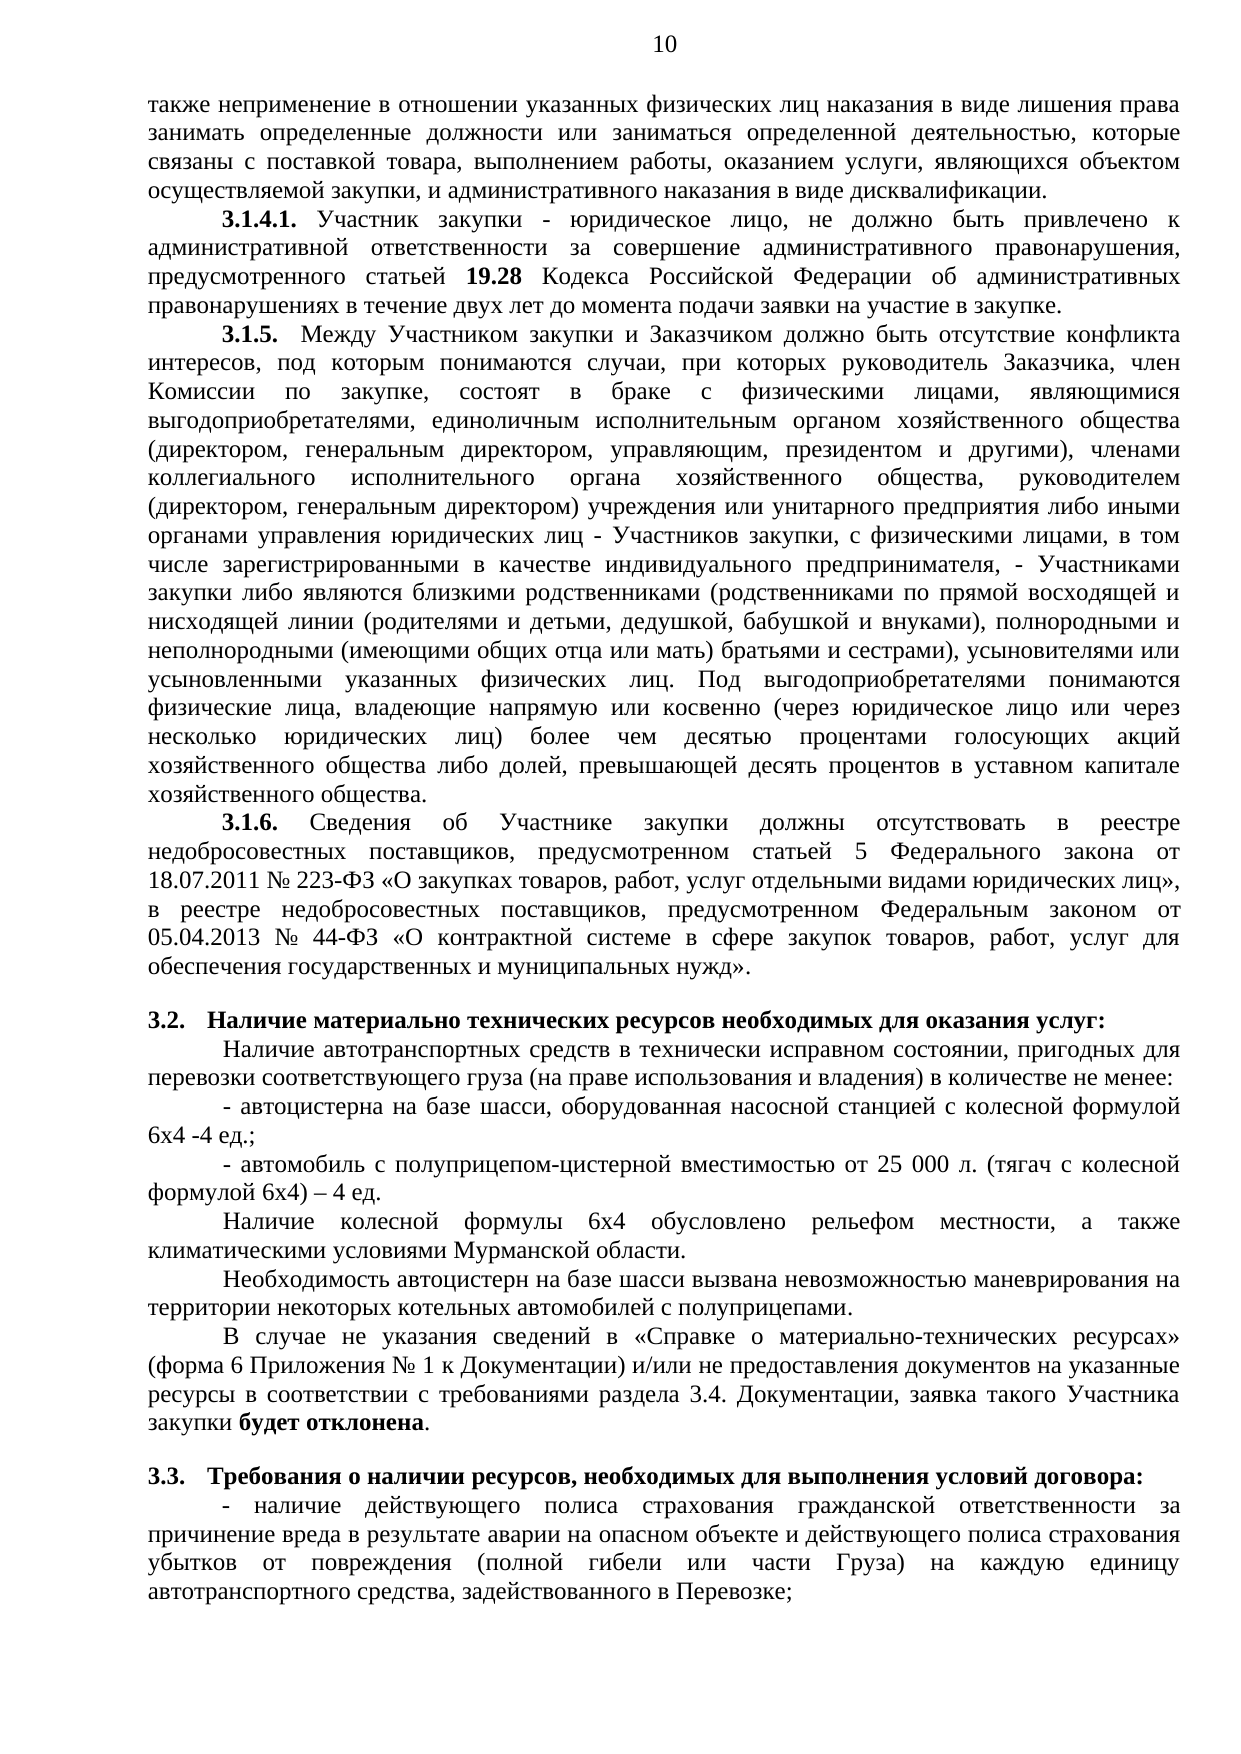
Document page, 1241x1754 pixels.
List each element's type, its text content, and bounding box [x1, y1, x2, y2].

text - автоцистерна на базе шасси, оборудованная насосной станцией с колесной формулой 6х4 -4 ед.; [148, 1091, 1181, 1149]
list 3.1.5. Между Участником закупки и Заказчиком должно быть отсутствие конфликта интересов, под которым понимаются случаи, при которых руководитель Заказчика, член Комиссии по закупке, состоят в браке с физическими лицами, являющимися выгодоприобретателями, единоличным исполнительным органом хозяйственного общества (директором, генеральным директором, управляющим, президентом и другими), членами коллегиального исполнительного органа хозяйственного общества, руководителем (директором, генеральным директором) учреждения или унитарного предприятия либо иными органами управления юридических лиц - Участников закупки, с физическими лицами, в том числе зарегистрированными в качестве индивидуального предпринимателя, - Участниками закупки либо являются близкими родственниками (родственниками по прямой восходящей и нисходящей линии (родителями и детьми, дедушкой, бабушкой и внуками), полнородными и неполнородными (имеющими общих отца или мать) братьями и сестрами), усыновителями или усыновленными указанных физических лиц. Под выгодоприобретателями понимаются физические лица, владеющие напрямую или косвенно (через юридическое лицо или через несколько юридических лиц) более чем десятью процентами голосующих акций хозяйственного общества либо долей, превышающей десять процентов в уставном капитале хозяйственного общества. [148, 319, 1181, 807]
text - автомобиль с полуприцепом-цистерной вместимостью от 25 000 л. (тягач с колесной формулой 6х4) – 4 ед. [148, 1149, 1181, 1206]
list - наличие действующего полиса страхования гражданской ответственности за причинение вреда в результате аварии на опасном объекте и действующего полиса страхования убытков от повреждения (полной гибели или части Груза) на каждую единицу автотранспортного средства, задействованного в Перевозке; [148, 1490, 1181, 1605]
text 3.1.4.1. Участник закупки - юридическое лицо, не должно быть привлечено к административной ответственности за совершение административного правонарушения, предусмотренного статьей 19.28 Кодекса Российской Федерации об административных правонарушениях в течение двух лет до момента подачи заявки на участие в закупке. [148, 204, 1181, 319]
text Наличие автотранспортных средств в технически исправном состоянии, пригодных для перевозки соответствующего груза (на праве использования и владения) в количестве не менее: [148, 1034, 1181, 1091]
text 3.1.6. Сведения об Участнике закупки должны отсутствовать в реестре недобросовестных поставщиков, предусмотренном статьей 5 Федерального закона от 18.07.2011 № 223-ФЗ «О закупках товаров, работ, услуг отдельными видами юридических лиц», в реестре недобросовестных поставщиков, предусмотренном Федеральным законом от 05.04.2013 № 44-ФЗ «О контрактной системе в сфере закупок товаров, работ, услуг для обеспечения государственных и муниципальных нужд». [148, 807, 1181, 980]
text Наличие колесной формулы 6х4 обусловлено рельефом местности, а также климатическими условиями Мурманской области. [148, 1206, 1181, 1264]
text Необходимость автоцистерн на базе шасси вызвана невозможностью маневрирования на территории некоторых котельных автомобилей с полуприцепами. [148, 1264, 1181, 1321]
subtitle Требования о наличии ресурсов, необходимых для выполнения условий договора: [148, 1461, 1181, 1490]
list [148, 89, 1181, 204]
text В случае не указания сведений в «Справке о материально-технических ресурсах» (форма 6 Приложения № 1 к Документации) и/или не предоставления документов на указанные ресурсы в соответствии с требованиями раздела 3.4. Документации, заявка такого Участника закупки будет отклонена. [148, 1321, 1181, 1436]
subtitle Наличие материально технических ресурсов необходимых для оказания услуг: [148, 1005, 1181, 1034]
